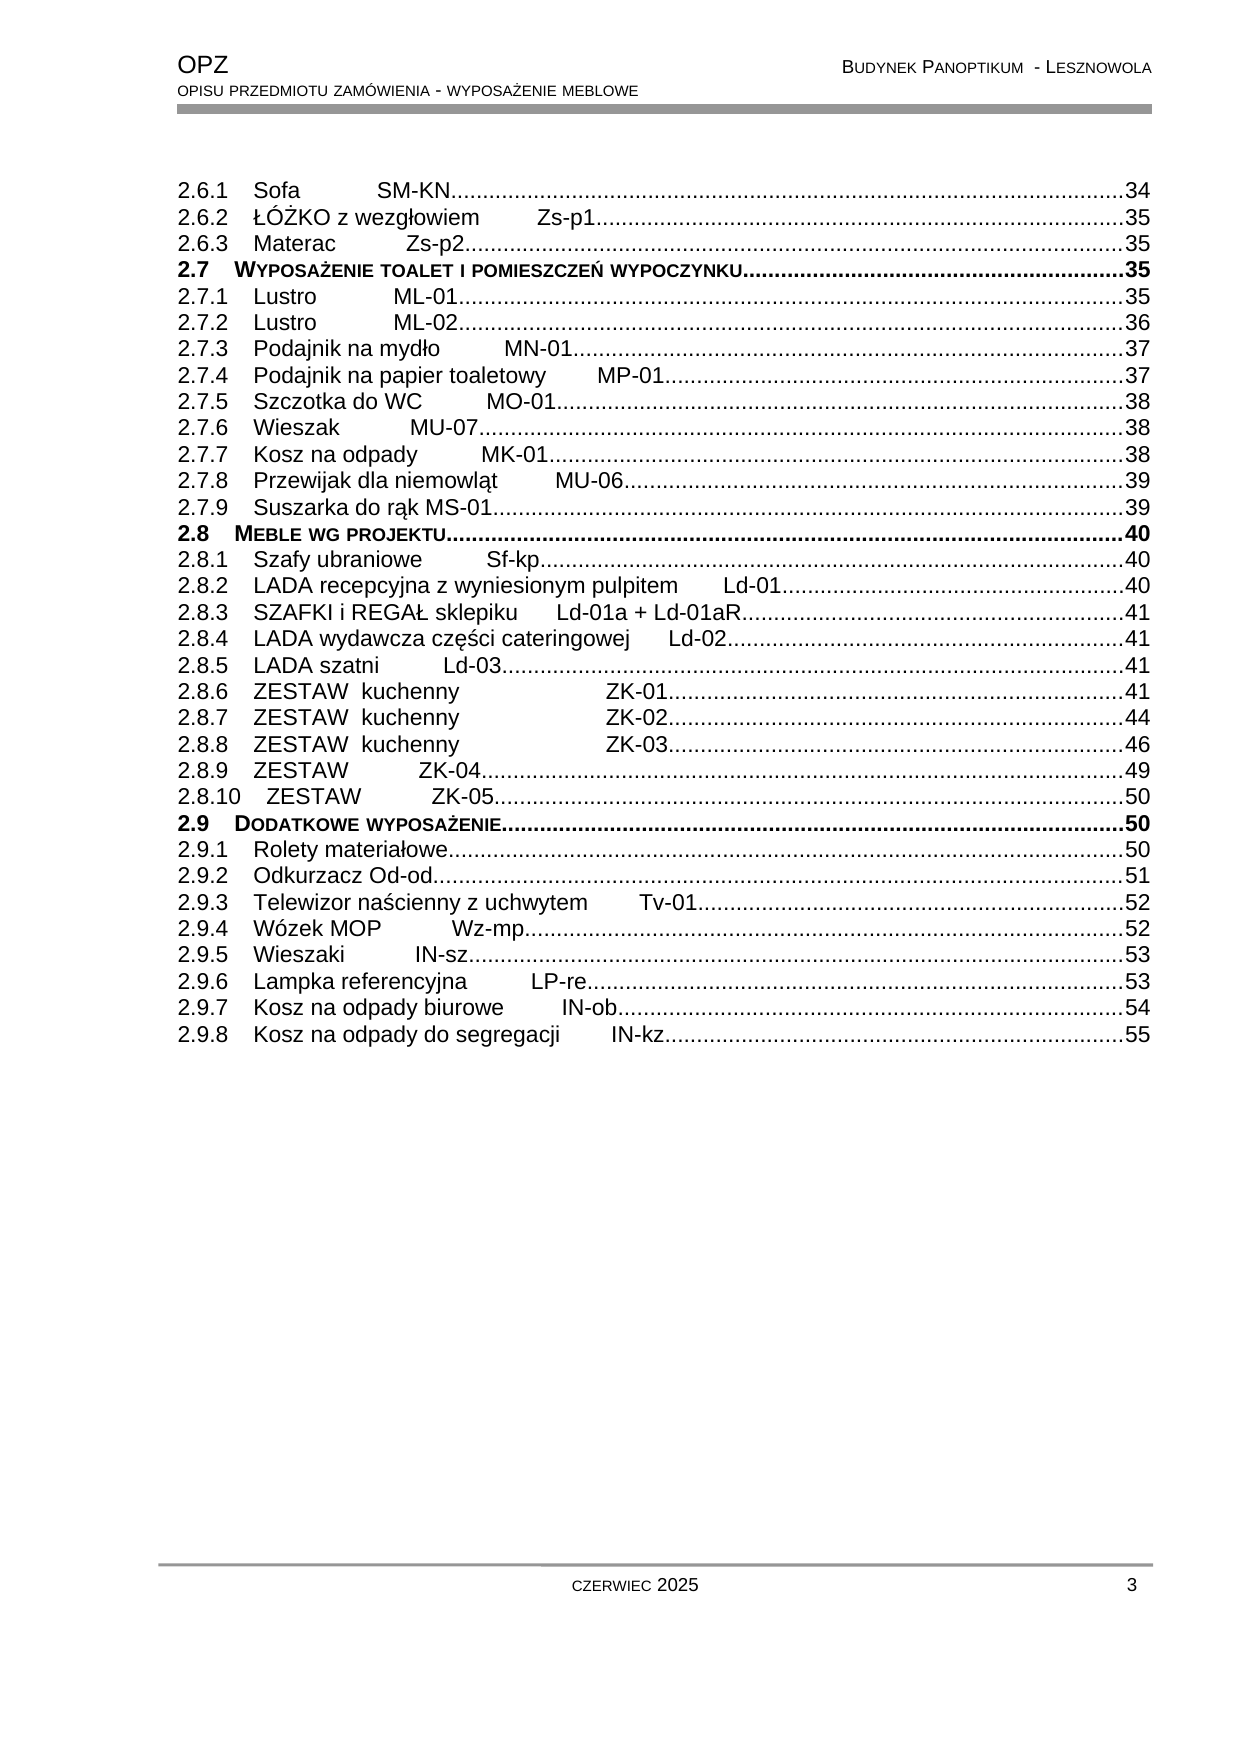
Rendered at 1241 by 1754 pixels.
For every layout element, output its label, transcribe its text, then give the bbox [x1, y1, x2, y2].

text 2.7.5 Szczotka do WC MO-01 38 [177, 388, 1152, 414]
text 2.9 Dodatkowe wyposażenie 50 [177, 810, 1152, 836]
text 2.7 Wyposażenie toalet i pomieszczeń wypoczynku 35 [177, 256, 1152, 283]
text 2.9.8 Kosz na odpady do segregacji IN-kz 55 [177, 1021, 1152, 1047]
text 2.7.9 Suszarka do rąk MS-01 39 [177, 493, 1152, 520]
text 2.7.1 Lustro ML-01 35 [177, 283, 1152, 309]
text 2.8.4 LADA wydawcza części cateringowej Ld-02 41 [177, 625, 1152, 652]
text 2.9.2 Odkurzacz Od-od 51 [177, 862, 1152, 889]
text 2.7.3 Podajnik na mydło MN-01 37 [177, 335, 1152, 362]
text 2.9.4 Wózek MOP Wz-mp 52 [177, 915, 1152, 941]
text 2.8.3 SZAFKI i REGAŁ sklepiku Ld-01a + Ld-01aR 41 [177, 599, 1152, 625]
text 2.8.6 ZESTAW kuchenny ZK-01 41 [177, 678, 1152, 704]
text 2.9.7 Kosz na odpady biurowe IN-ob 54 [177, 994, 1152, 1021]
text 2.8.10 ZESTAW ZK-05 50 [177, 783, 1152, 810]
text 2.7.7 Kosz na odpady MK-01 38 [177, 441, 1152, 467]
text 2.8.1 Szafy ubraniowe Sf-kp 40 [177, 546, 1152, 572]
text 2.7.2 Lustro ML-02 36 [177, 309, 1152, 335]
text 2.9.3 Telewizor naścienny z uchwytem Tv-01 52 [177, 889, 1152, 915]
text 2.7.6 Wieszak MU-07 38 [177, 414, 1152, 441]
text 2.9.6 Lampka referencyjna LP-re 53 [177, 968, 1152, 994]
text 2.6.3 Materac Zs-p2 35 [177, 230, 1152, 256]
text 2.7.8 Przewijak dla niemowląt MU-06 39 [177, 467, 1152, 493]
text 2.6.2 ŁÓŻKO z wezgłowiem Zs-p1 35 [177, 203, 1152, 230]
text 2.8.9 ZESTAW ZK-04 49 [177, 757, 1152, 783]
text 2.7.4 Podajnik na papier toaletowy MP-01 37 [177, 362, 1152, 388]
text 2.9.5 Wieszaki IN-sz 53 [177, 941, 1152, 968]
text 2.8 Meble wg projektu 40 [177, 520, 1152, 546]
text 2.8.5 LADA szatni Ld-03 41 [177, 652, 1152, 678]
text 2.9.1 Rolety materiałowe 50 [177, 836, 1152, 862]
text 2.8.7 ZESTAW kuchenny ZK-02 44 [177, 704, 1152, 731]
text 2.8.2 LADA recepcyjna z wyniesionym pulpitem Ld-01 40 [177, 572, 1152, 599]
text 2.8.8 ZESTAW kuchenny ZK-03 46 [177, 731, 1152, 757]
text 2.6.1 Sofa SM-KN 34 [177, 177, 1152, 203]
